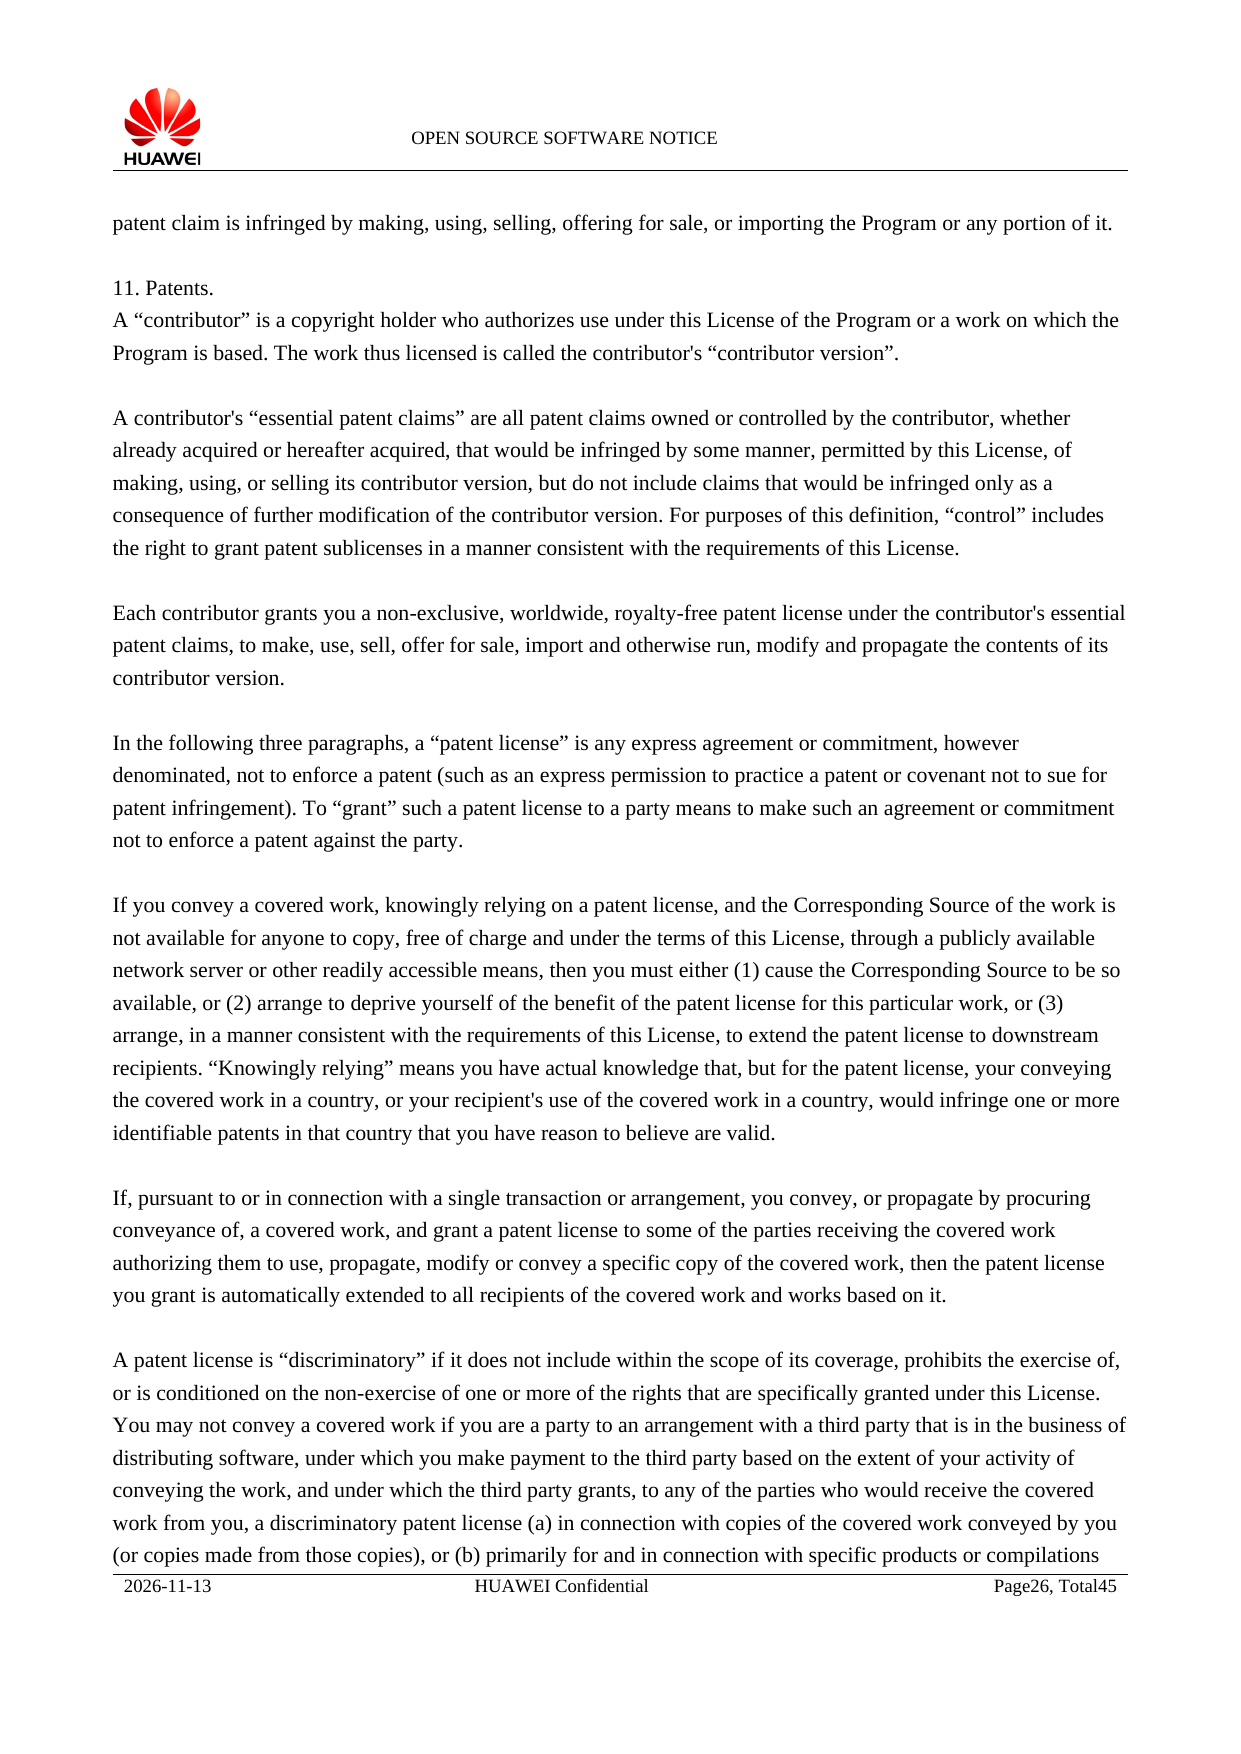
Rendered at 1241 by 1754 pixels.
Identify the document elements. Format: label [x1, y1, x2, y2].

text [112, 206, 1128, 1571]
picture [124, 88, 201, 165]
